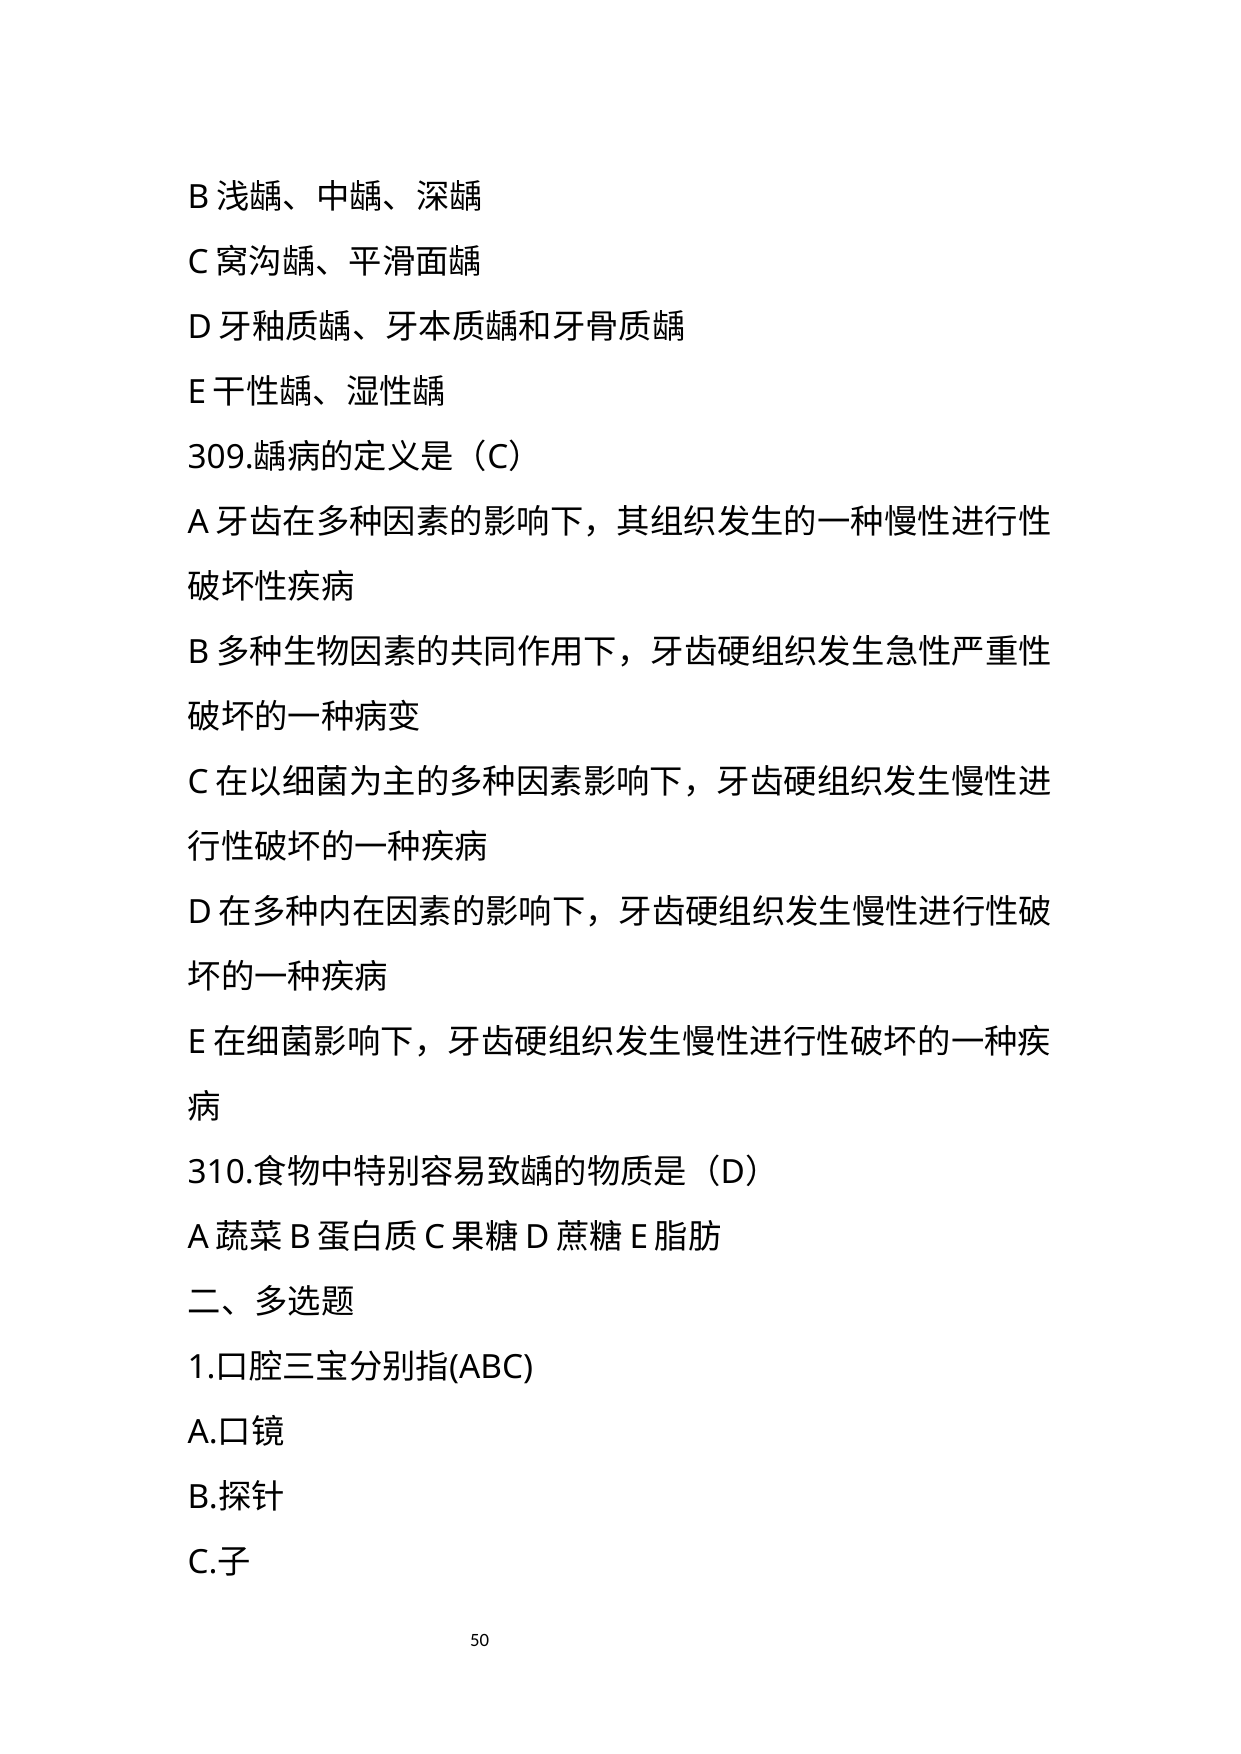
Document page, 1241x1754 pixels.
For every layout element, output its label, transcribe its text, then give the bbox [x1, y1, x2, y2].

text B多种生物因素的共同作用下，牙齿硬组织发生急性严重性破坏的一种病变 [187, 617, 1053, 747]
text B浅龋、中龋、深龋 [187, 162, 1053, 227]
text C在以细菌为主的多种因素影响下，牙齿硬组织发生慢性进行性破坏的一种疾病 [187, 747, 1053, 877]
text A.口镜 [187, 1397, 1053, 1462]
text E干性龋、湿性龋 [187, 357, 1053, 422]
text 310.食物中特别容易致龋的物质是（D） [187, 1137, 1053, 1202]
text E在细菌影响下，牙齿硬组织发生慢性进行性破坏的一种疾病 [187, 1007, 1053, 1137]
text 1.口腔三宝分别指(ABC) [187, 1332, 1053, 1397]
text A牙齿在多种因素的影响下，其组织发生的一种慢性进行性破坏性疾病 [187, 487, 1053, 617]
text C.子 [187, 1527, 1053, 1592]
text 309.龋病的定义是（C） [187, 422, 1053, 487]
list 二、多选题 [187, 1267, 1053, 1332]
text A蔬菜B蛋白质C果糖D蔗糖E脂肪 [187, 1202, 1053, 1267]
text D在多种内在因素的影响下，牙齿硬组织发生慢性进行性破坏的一种疾病 [187, 877, 1053, 1007]
text C窝沟龋、平滑面龋 [187, 227, 1053, 292]
text B.探针 [187, 1462, 1053, 1527]
text D牙釉质龋、牙本质龋和牙骨质龋 [187, 292, 1053, 357]
